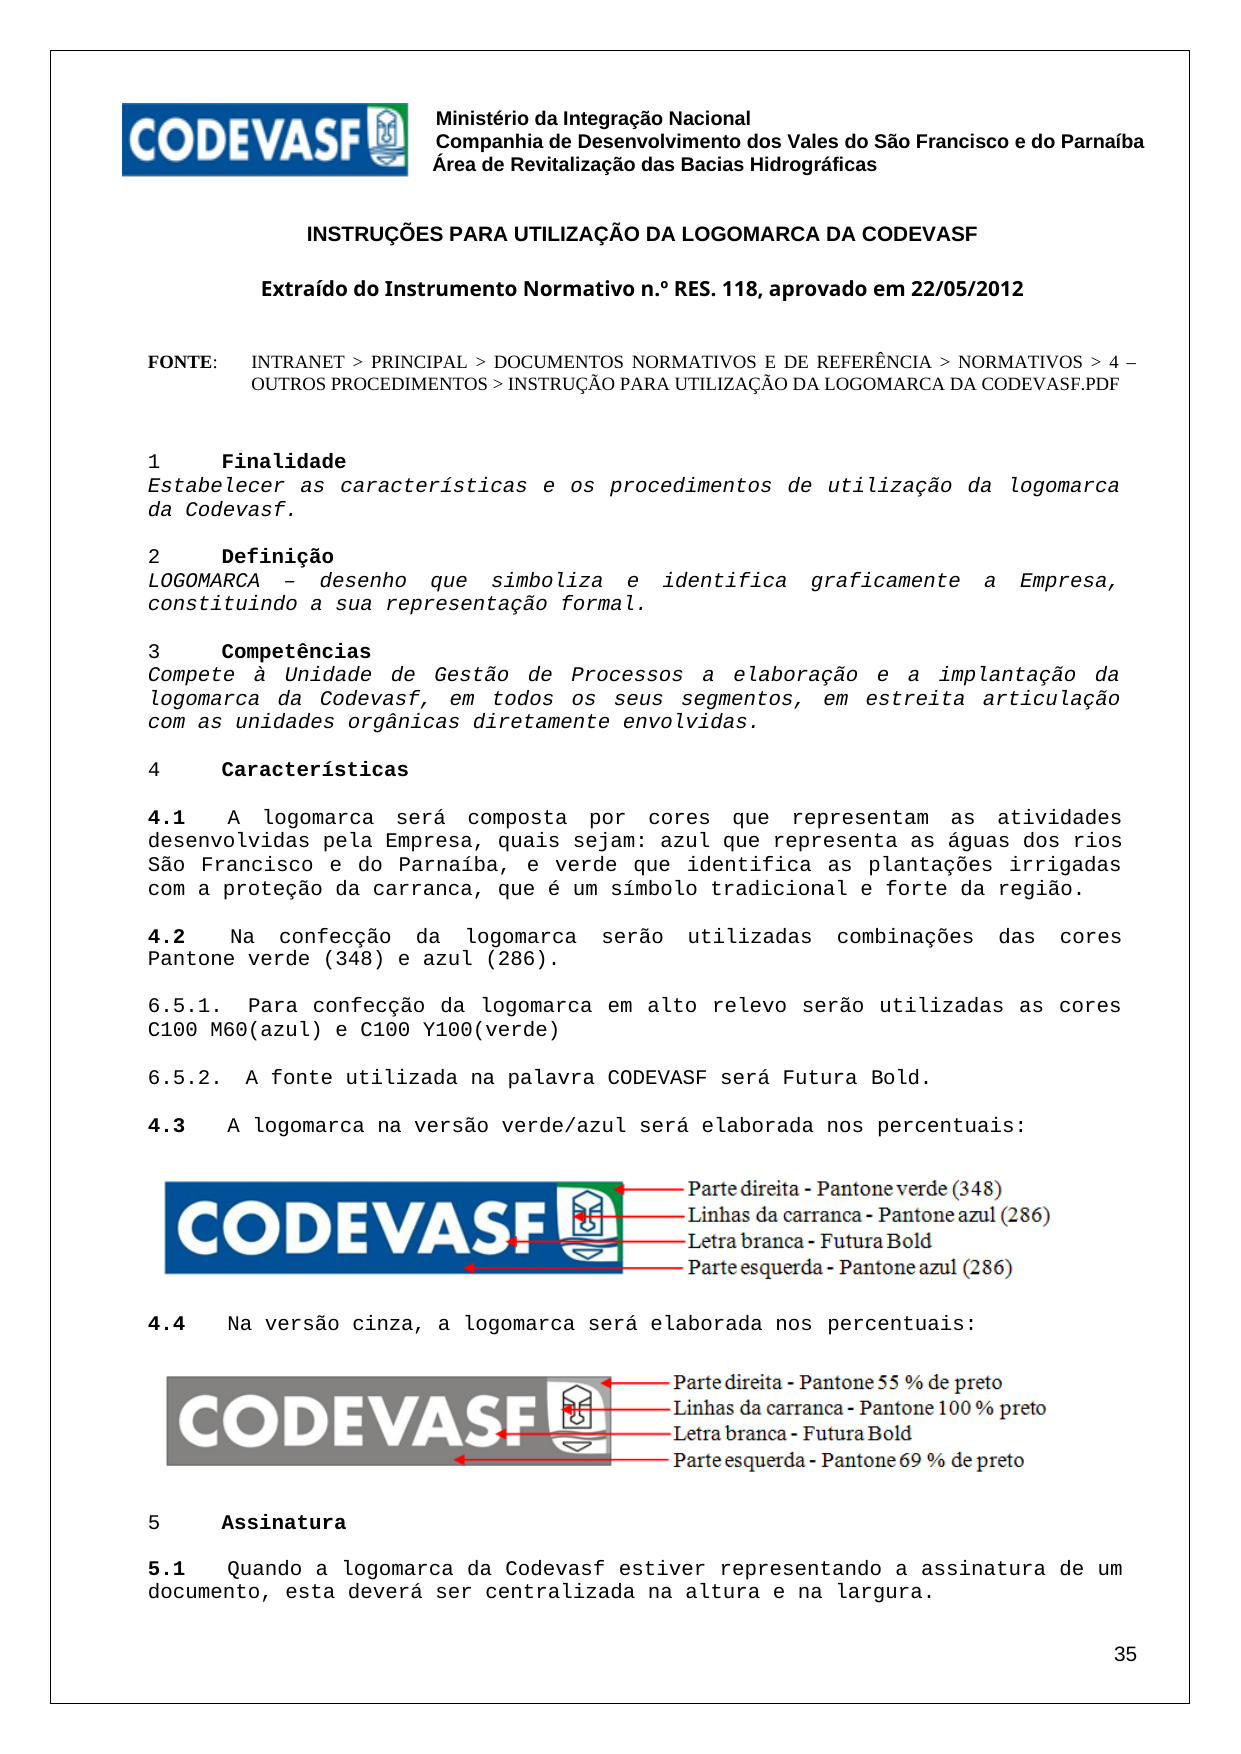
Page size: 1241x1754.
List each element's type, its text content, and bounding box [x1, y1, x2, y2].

picture [147, 1360, 1069, 1488]
subtitle Características [148, 759, 1123, 782]
text Estabelecer as características e os procedimentos de utilização da logomarca da Codevasf. [148, 475, 1123, 522]
picture [122, 103, 410, 179]
picture [147, 1160, 1069, 1291]
text FONTE: INTRANET > PRINCIPAL > DOCUMENTOS NORMATIVOS E DE REFERÊNCIA > NORMATIVOS > 4 – OUTROS PROCEDIMENTOS > INSTRUÇÃO PARA UTILIZAÇÃO DA LOGOMARCA DA CODEVASF.PDF [148, 351, 1137, 394]
list Quando a logomarca da Codevasf estiver representando a assinatura de um documento, esta deverá ser centralizada na altura e na largura. [148, 1558, 1123, 1605]
list A logomarca será composta por cores que representam as atividades desenvolvidas pela Empresa, quais sejam: azul que representa as águas dos rios São Francisco e do Parnaíba, e verde que identifica as plantações irrigadas com a proteção da carranca, que é um símbolo tradicional e forte da região. [148, 807, 1123, 901]
list Para confecção da logomarca em alto relevo serão utilizadas as cores C100 M60(azul) e C100 Y100(verde) [148, 995, 1123, 1043]
list A fonte utilizada na palavra CODEVASF será Futura Bold. [148, 1067, 1123, 1091]
subtitle Finalidade [148, 451, 1123, 475]
subtitle Definição [148, 546, 1123, 569]
subtitle Assinatura [148, 1512, 1123, 1536]
list A logomarca na versão verde/azul será elaborada nos percentuais: [148, 1114, 1123, 1138]
text INSTRUÇÕES PARA UTILIZAÇÃO DA LOGOMARCA DA CODEVASF [148, 222, 1137, 246]
text Extraído do Instrumento Normativo n.º RES. 118, aprovado em 22/05/2012 [148, 274, 1137, 303]
list Na confecção da logomarca serão utilizadas combinações das cores Pantone verde (348) e azul (286). [148, 925, 1123, 972]
list Na versão cinza, a logomarca será elaborada nos percentuais: [148, 1313, 1123, 1336]
text Compete à Unidade de Gestão de Processos a elaboração e a implantação da logomarca da Codevasf, em todos os seus segmentos, em estreita articulação com as unidades orgânicas diretamente envolvidas. [148, 664, 1123, 735]
subtitle Competências [148, 641, 1123, 664]
text LOGOMARCA – desenho que simboliza e identifica graficamente a Empresa, constituindo a sua representação formal. [148, 569, 1123, 617]
